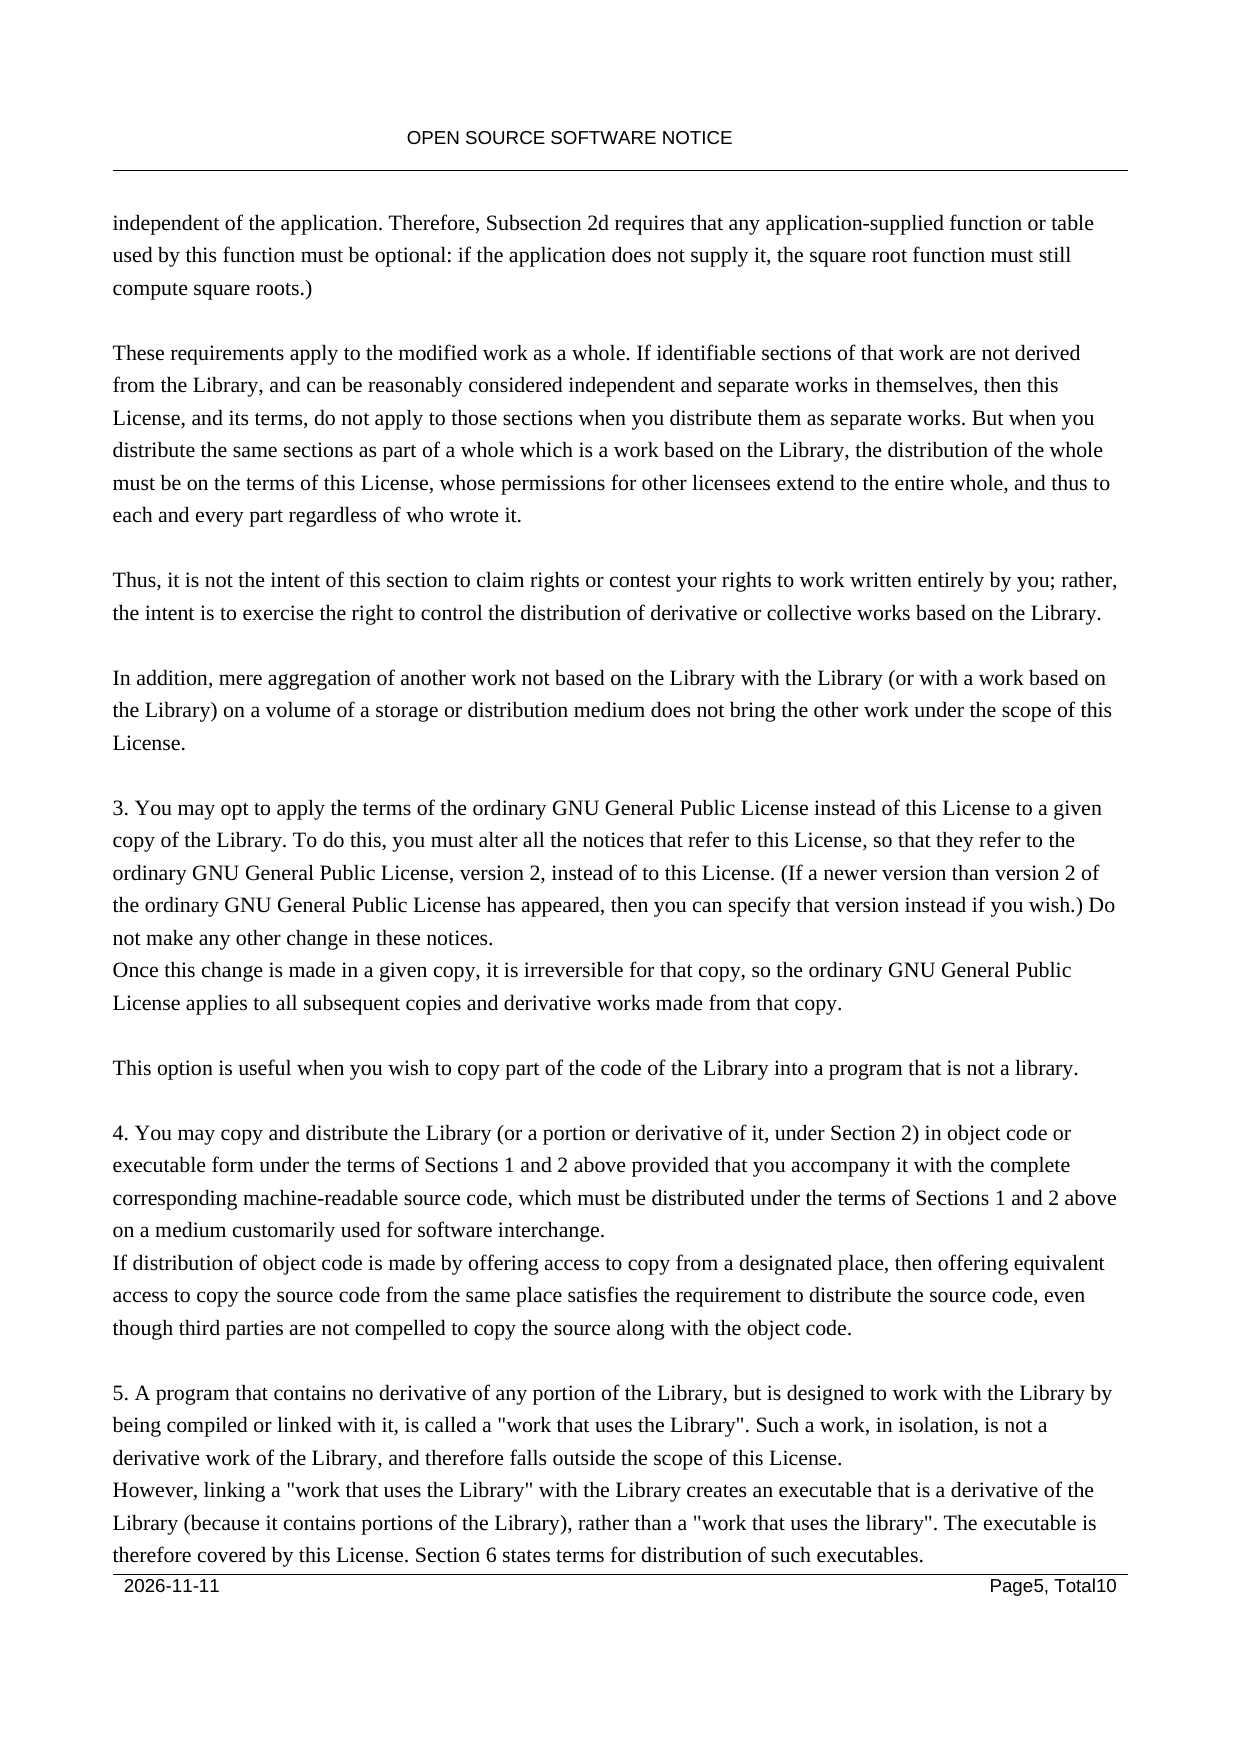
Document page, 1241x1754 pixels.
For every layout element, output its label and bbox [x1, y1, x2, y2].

text [112, 206, 1128, 1571]
